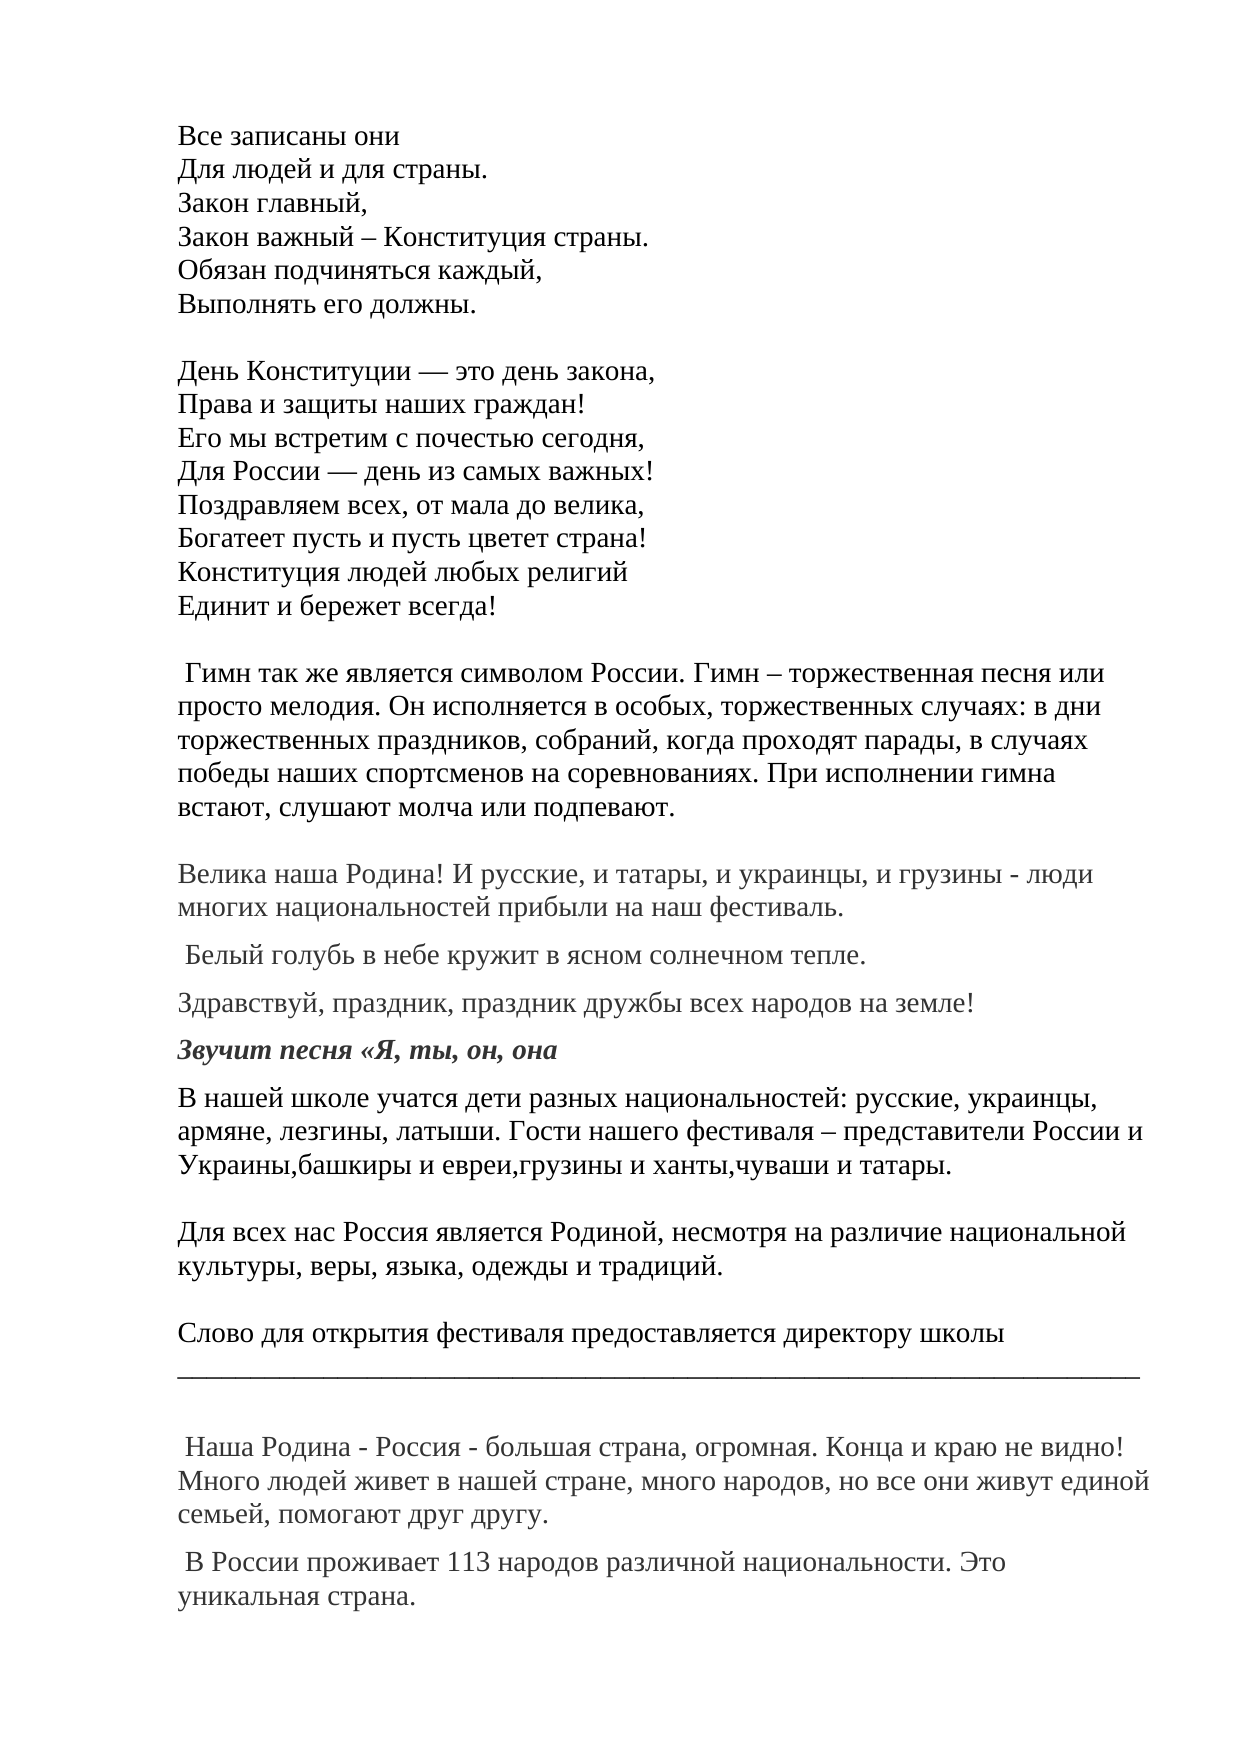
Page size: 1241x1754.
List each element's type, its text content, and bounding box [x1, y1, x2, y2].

text День Конституции — это день закона, [177, 319, 1152, 386]
text Белый голубь в небе кружит в ясном солнечном тепле. [177, 937, 1152, 971]
text Для людей и для страны. [177, 152, 1152, 185]
text Конституция людей любых религий [177, 554, 1152, 588]
text Гимн так же является символом России. Гимн – торжественная песня или просто мелодия. Он исполняется в особых, торжественных случаях: в дни торжественных праздников, собраний, когда проходят парады, в случаях победы наших спортсменов на соревнованиях. При исполнении гимна встают, слушают молча или подпевают. [676, 655, 1152, 822]
text Закон важный – Конституция страны. [177, 219, 1152, 252]
text Богатеет пусть и пусть цветет страна! [177, 521, 1152, 554]
text Слово для открытия фестиваля предоставляется директору школы __________________________________________________________________ [177, 1315, 1152, 1382]
text Здравствуй, праздник, праздник дружбы всех народов на земле! [177, 985, 1152, 1018]
text Выполнять его должны. [177, 286, 1152, 319]
text Наша Родина - Россия - большая страна, огромная. Конца и краю не видно! Много людей живет в нашей стране, много народов, но все они живут единой семьей, помогают друг другу. [177, 1429, 1152, 1530]
text Все записаны они [177, 118, 1152, 152]
text Единит и бережет всегда! [177, 588, 1152, 621]
text Обязан подчиняться каждый, [177, 252, 1152, 286]
text В России проживает 113 народов различной национальности. Это уникальная страна. [177, 1544, 1152, 1611]
text Закон главный, [177, 185, 1152, 219]
text Велика наша Родина! И русские, и татары, и украинцы, и грузины - люди многих национальностей прибыли на наш фестиваль. [177, 856, 1152, 923]
text Права и защиты наших граждан! [177, 386, 1152, 420]
text Для России — день из самых важных! [177, 453, 1152, 487]
text Для всех нас Россия является Родиной, несмотря на различие национальной культуры, веры, языка, одежды и традиций. [177, 1214, 1152, 1281]
text Его мы встретим с почестью сегодня, [177, 420, 1152, 453]
text В нашей школе учатся дети разных национальностей: русские, украинцы, армяне, лезгины, латыши. Гости нашего фестиваля – представители России и Украины,башкиры и евреи,грузины и ханты,чуваши и татары. [177, 1080, 1152, 1181]
text Поздравляем всех, от мала до велика, [177, 487, 1152, 521]
text Звучит песня «Я, ты, он, она [177, 1032, 1152, 1066]
